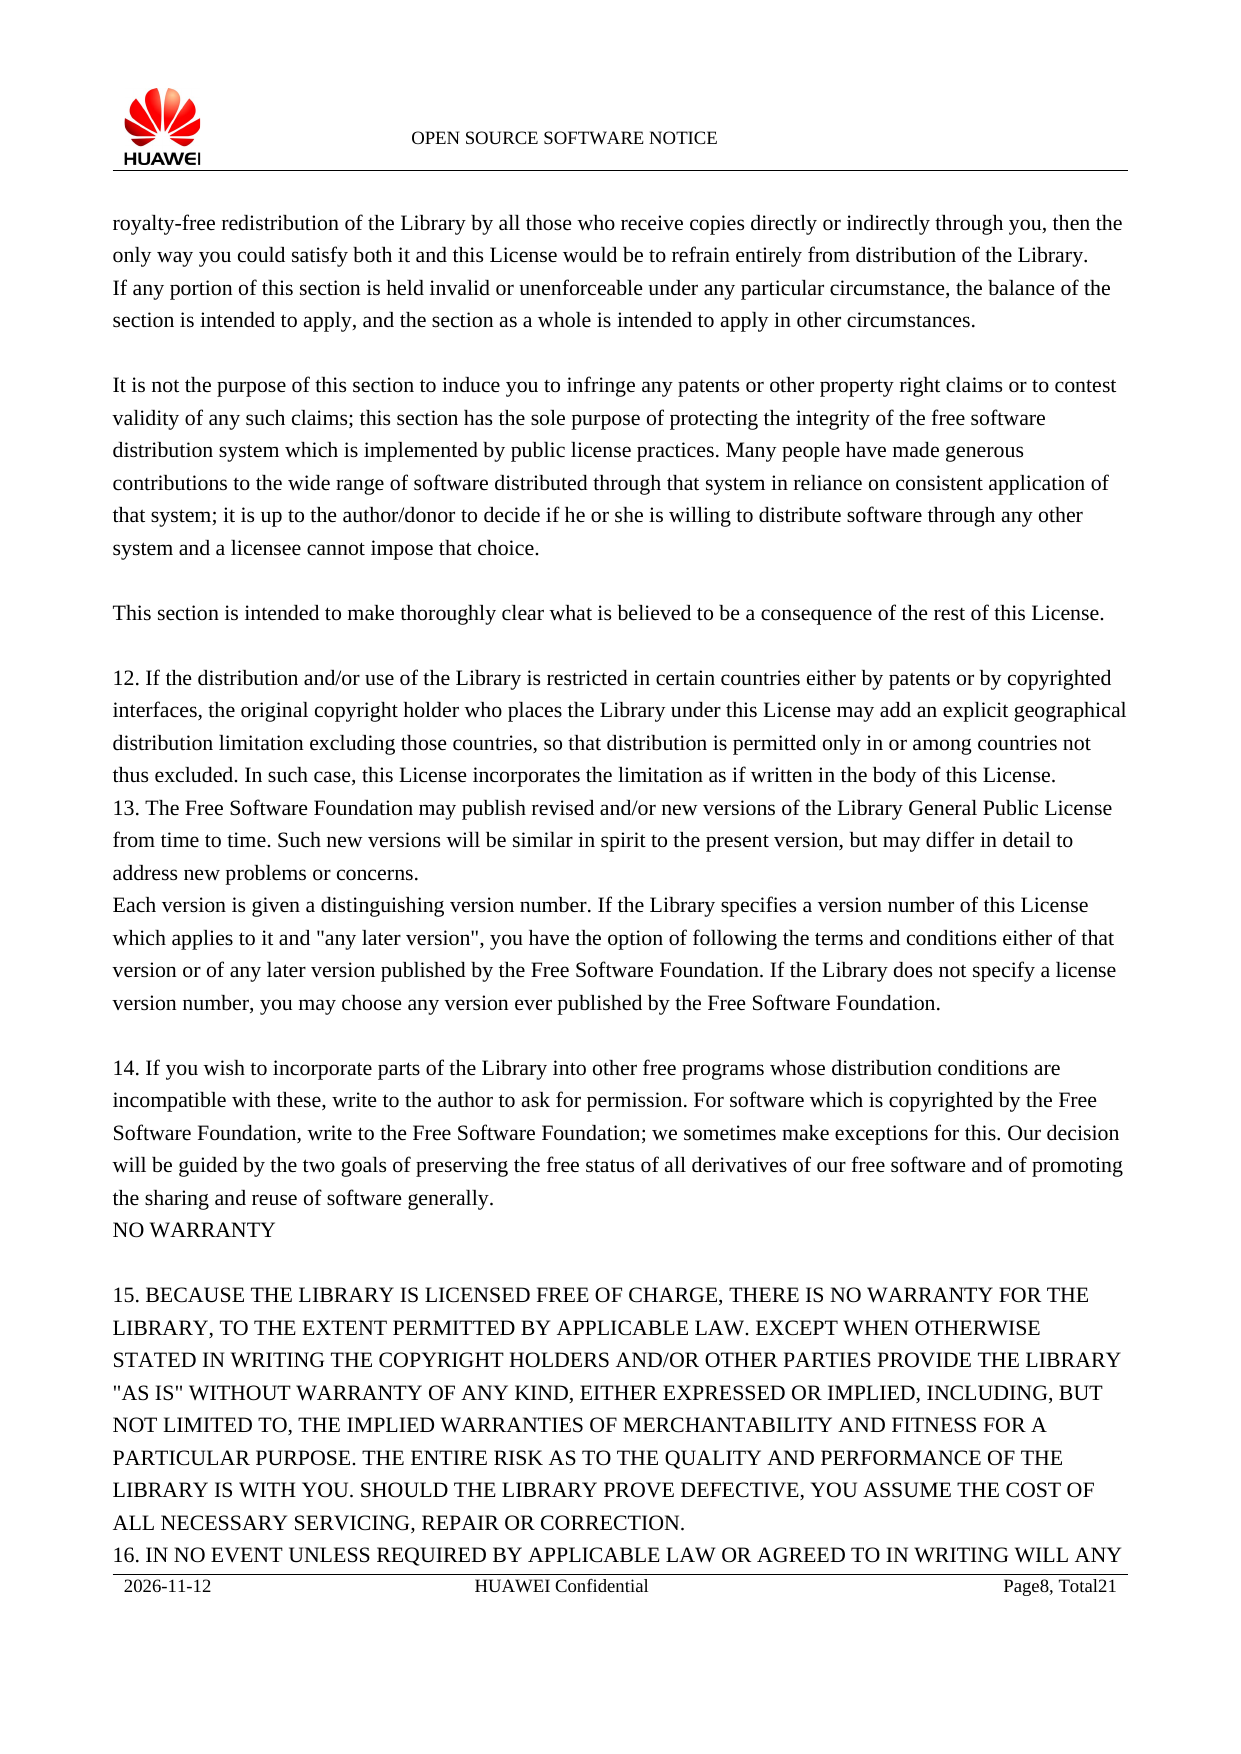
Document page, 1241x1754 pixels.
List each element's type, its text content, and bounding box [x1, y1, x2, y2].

picture [124, 88, 201, 165]
